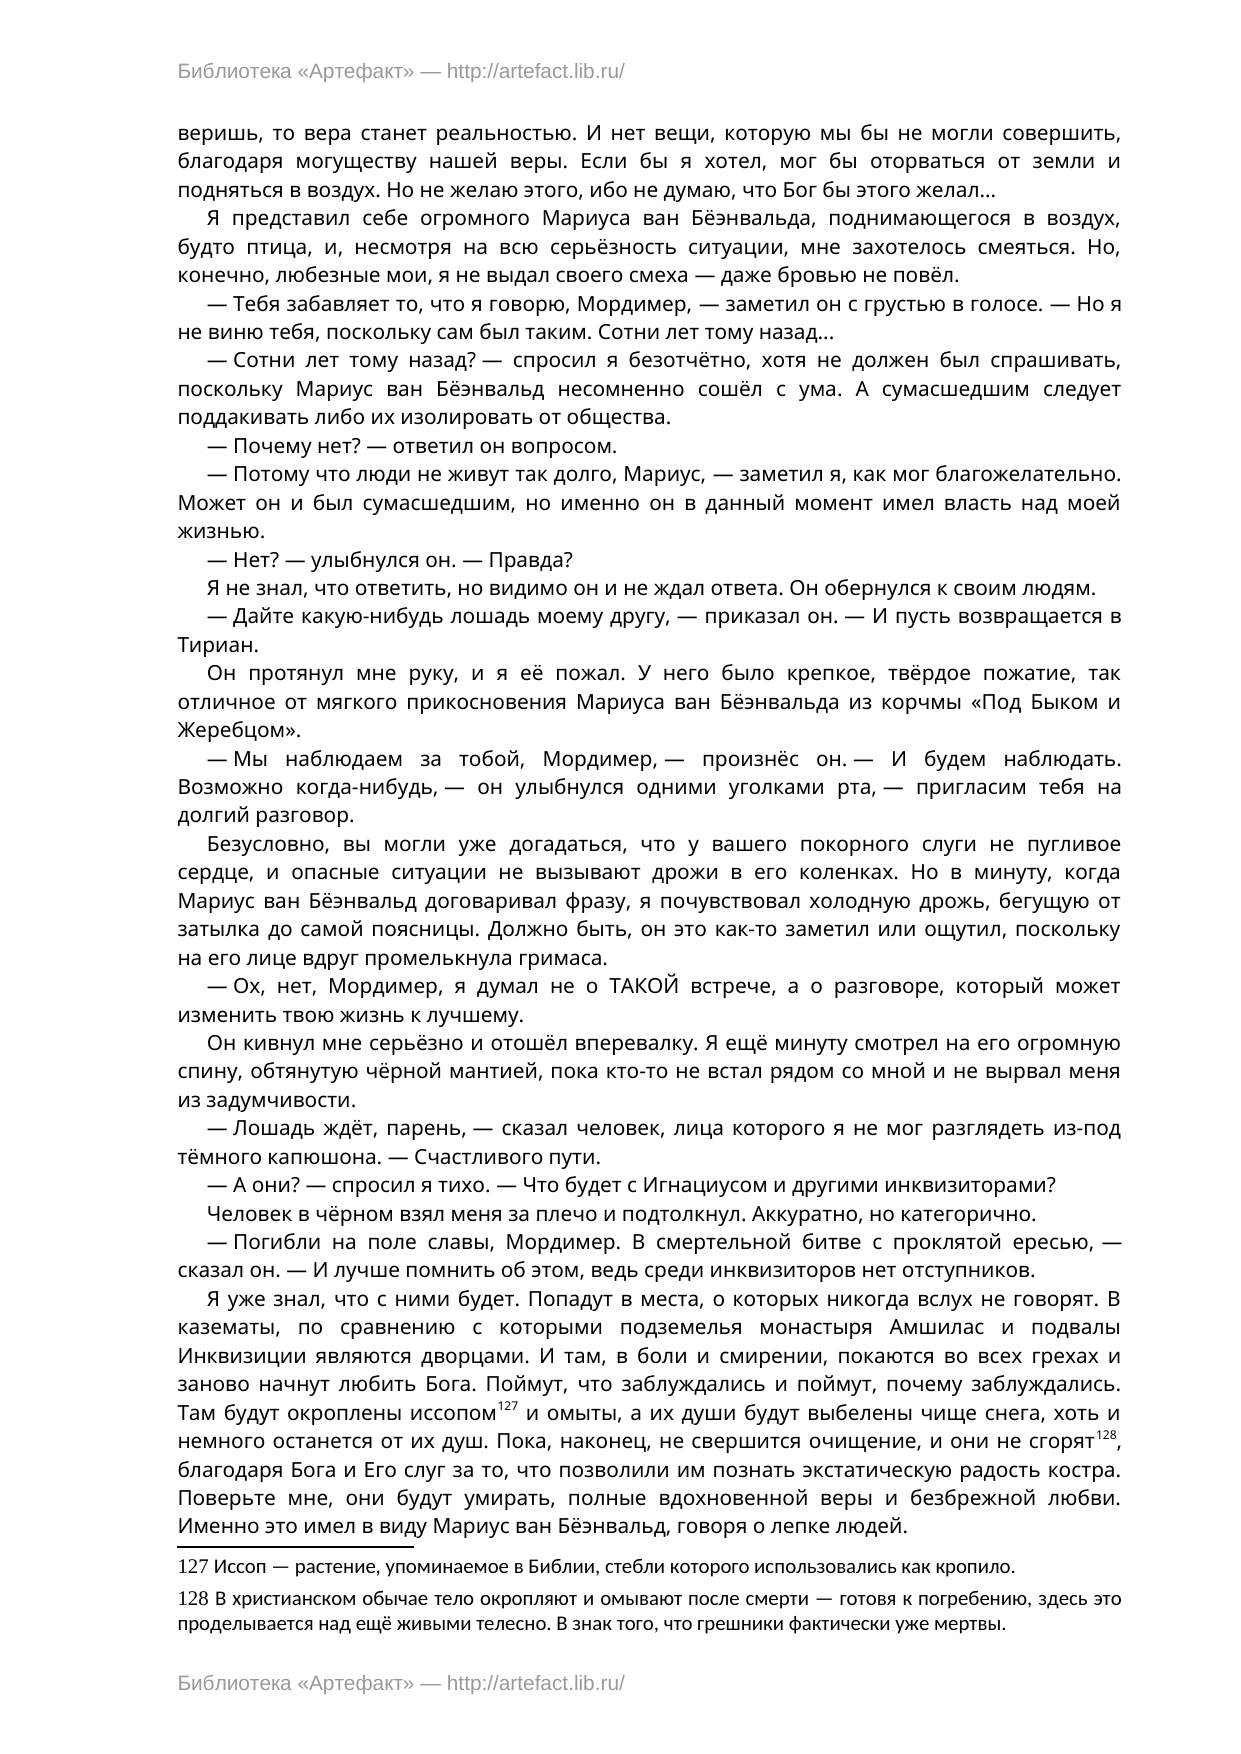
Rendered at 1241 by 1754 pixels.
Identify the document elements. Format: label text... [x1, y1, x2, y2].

text — Почему нет? — ответил он вопросом. [177, 431, 1122, 459]
text Человек в чёрном взял меня за плечо и подтолкнул. Аккуратно, но категорично. [177, 1199, 1122, 1227]
text Я уже знал, что с ними будет. Попадут в места, о которых никогда вслух не говорят. В казематы, по сравнению с которыми подземелья монастыря Амшилас и подвалы Инквизиции являются дворцами. И там, в боли и смирении, покаются во всех грехах и заново начнут любить Бога. Поймут, что заблуждались и поймут, почему заблуждались. Там будут окроплены иссопом и омыты, а их души будут выбелены чище снега, хоть и немного останется от их душ. Пока, наконец, не свершится очищение, и они не сгорят, благодаря Бога и Его слуг за то, что позволили им познать экстатическую радость костра. Поверьте мне, они будут умирать, полные вдохновенной веры и безбрежной любви. Именно это имел в виду Мариус ван Бёэнвальд, говоря о лепке людей. [177, 1284, 1122, 1540]
text — А они? — спросил я тихо. — Что будет с Игнациусом и другими инквизиторами? [177, 1170, 1122, 1199]
text Безусловно, вы могли уже догадаться, что у вашего покорного слуги не пугливое сердце, и опасные ситуации не вызывают дрожи в его коленках. Но в минуту, когда Мариус ван Бёэнвальд договаривал фразу, я почувствовал холодную дрожь, бегущую от затылка до самой поясницы. Должно быть, он это как-то заметил или ощутил, поскольку на его лице вдруг промелькнула гримаса. [177, 829, 1122, 971]
text Я не знал, что ответить, но видимо он и не ждал ответа. Он обернулся к своим людям. [177, 573, 1122, 602]
text — Сотни лет тому назад? — спросил я безотчётно, хотя не должен был спрашивать, поскольку Мариус ван Бёэнвальд несомненно сошёл с ума. А сумасшедшим следует поддакивать либо их изолировать от общества. [177, 346, 1122, 431]
text Он протянул мне руку, и я её пожал. У него было крепкое, твёрдое пожатие, так отличное от мягкого прикосновения Мариуса ван Бёэнвальда из корчмы «Под Быком и Жеребцом». [177, 658, 1122, 744]
text — Тебя забавляет то, что я говорю, Мордимер, — заметил он с грустью в голосе. — Но я не виню тебя, поскольку сам был таким. Сотни лет тому назад... [177, 289, 1122, 346]
text — Потому что люди не живут так долго, Мариус, — заметил я, как мог благожелательно. Может он и был сумасшедшим, но именно он в данный момент имел власть над моей жизнью. [177, 459, 1122, 545]
text — Погибли на поле славы, Мордимер. В смертельной битве с проклятой ересью, — сказал он. — И лучше помнить об этом, ведь среди инквизиторов нет отступников. [177, 1227, 1122, 1284]
text — Мы наблюдаем за тобой, Мордимер, — произнёс он. — И будем наблюдать. Возможно когда-нибудь, — он улыбнулся одними уголками рта, — пригласим тебя на долгий разговор. [177, 744, 1122, 829]
text — Нет? — улыбнулся он. — Правда? [177, 545, 1122, 573]
text Я представил себе огромного Мариуса ван Бёэнвальда, поднимающегося в воздух, будто птица, и, несмотря на всю серьёзность ситуации, мне захотелось смеяться. Но, конечно, любезные мои, я не выдал своего смеха — даже бровью не повёл. [177, 203, 1122, 289]
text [177, 118, 1122, 203]
text Он кивнул мне серьёзно и отошёл вперевалку. Я ещё минуту смотрел на его огромную спину, обтянутую чёрной мантией, пока кто-то не встал рядом со мной и не вырвал меня из задумчивости. [177, 1028, 1122, 1113]
text — Лошадь ждёт, парень, — сказал человек, лица которого я не мог разглядеть из-под тёмного капюшона. — Счастливого пути. [177, 1113, 1122, 1170]
text — Ох, нет, Мордимер, я думал не о ТАКОЙ встрече, а о разговоре, который может изменить твою жизнь к лучшему. [177, 971, 1122, 1028]
text — Дайте какую-нибудь лошадь моему другу, — приказал он. — И пусть возвращается в Тириан. [177, 602, 1122, 658]
